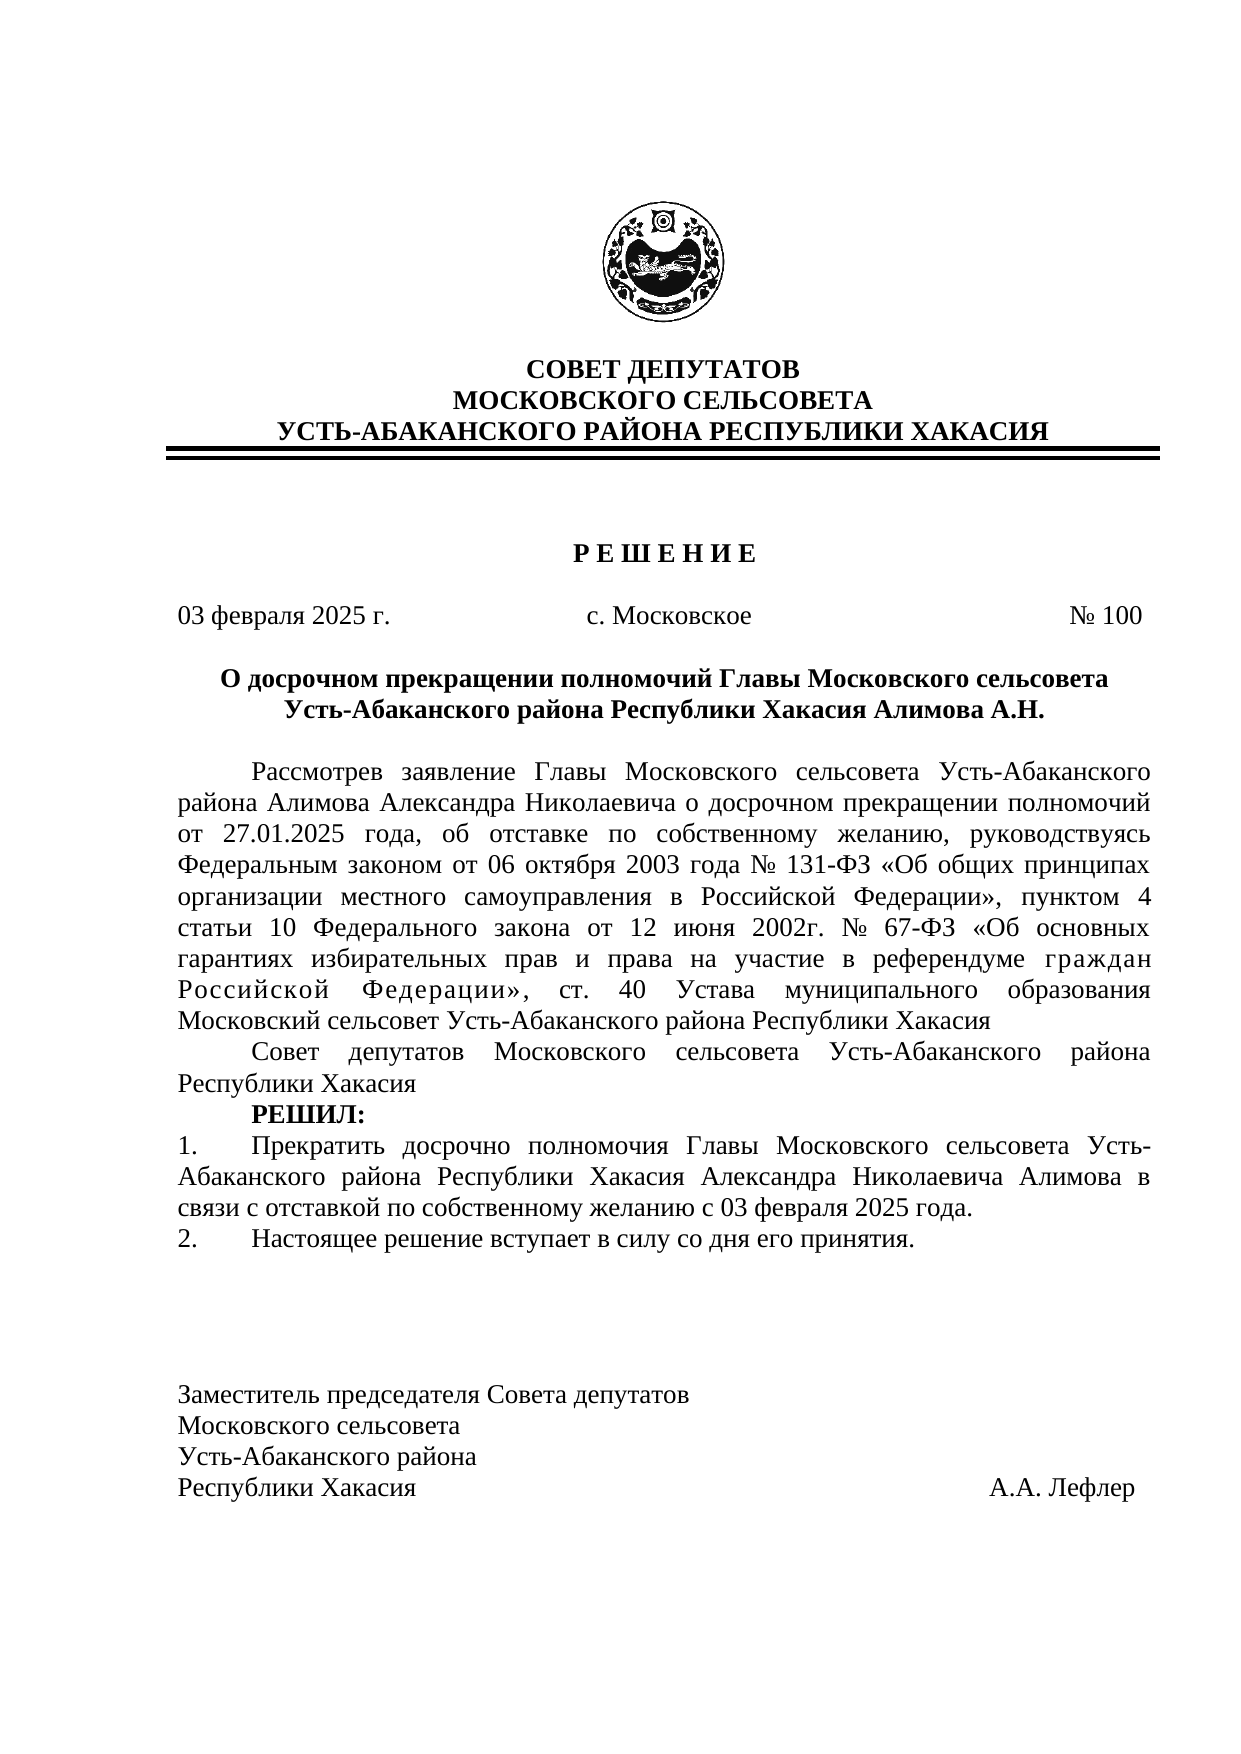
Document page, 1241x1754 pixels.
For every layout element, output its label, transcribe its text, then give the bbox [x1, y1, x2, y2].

text Рассмотрев заявление Главы Московского сельсовета Усть-Абаканского района Алимова Александра Николаевича о досрочном прекращении полномочий от 27.01.2025 года, об отставке по собственному желанию, руководствуясь Федеральным законом от 06 октября 2003 года № 131-ФЗ «Об общих принципах организации местного самоуправления в Российской Федерации», пунктом 4 статьи 10 Федерального закона от 12 июня 2002г. № 67-ФЗ «Об основных гарантиях избирательных прав и права на участие в референдуме граждан Российской Федерации», ст. 40 Устава муниципального образования Московский сельсовет Усть-Абаканского района Республики Хакасия [177, 755, 1152, 1036]
table_header [166, 198, 1160, 353]
text РЕШИЛ: [177, 1098, 1152, 1129]
list Усть-Абаканского района [177, 1440, 1152, 1472]
text Р Е Ш Е Н И Е [177, 537, 1152, 568]
list Прекратить досрочно полномочия Главы Московского сельсовета Усть-Абаканского района Республики Хакасия Александра Николаевича Алимова в связи с отставкой по собственному желанию с 03 февраля 2025 года. [177, 1129, 1152, 1222]
table_cell СОВЕТ ДЕПУТАТОВ МОСКОВСКОГО СЕЛЬСОВЕТА УСТЬ-АБАКАНСКОГО РАЙОНА РЕСПУБЛИКИ ХАКАСИЯ [166, 353, 1160, 446]
text О досрочном прекращении полномочий Главы Московского сельсовета [177, 662, 1152, 693]
text Совет депутатов Московского сельсовета Усть-Абаканского района Республики Хакасия [177, 1036, 1152, 1098]
list Московского сельсовета [177, 1409, 1152, 1440]
text Усть-Абаканского района Республики Хакасия Алимова А.Н. [177, 693, 1152, 724]
text 03 февраля 2025 г. с. Московское № 100 [177, 599, 1152, 631]
list Настоящее решение вступает в силу со дня его принятия. [177, 1222, 1152, 1253]
list Заместитель председателя Совета депутатов [177, 1378, 1152, 1409]
picture [599, 198, 727, 325]
list Республики Хакасия А.А. Лефлер [177, 1472, 1152, 1503]
